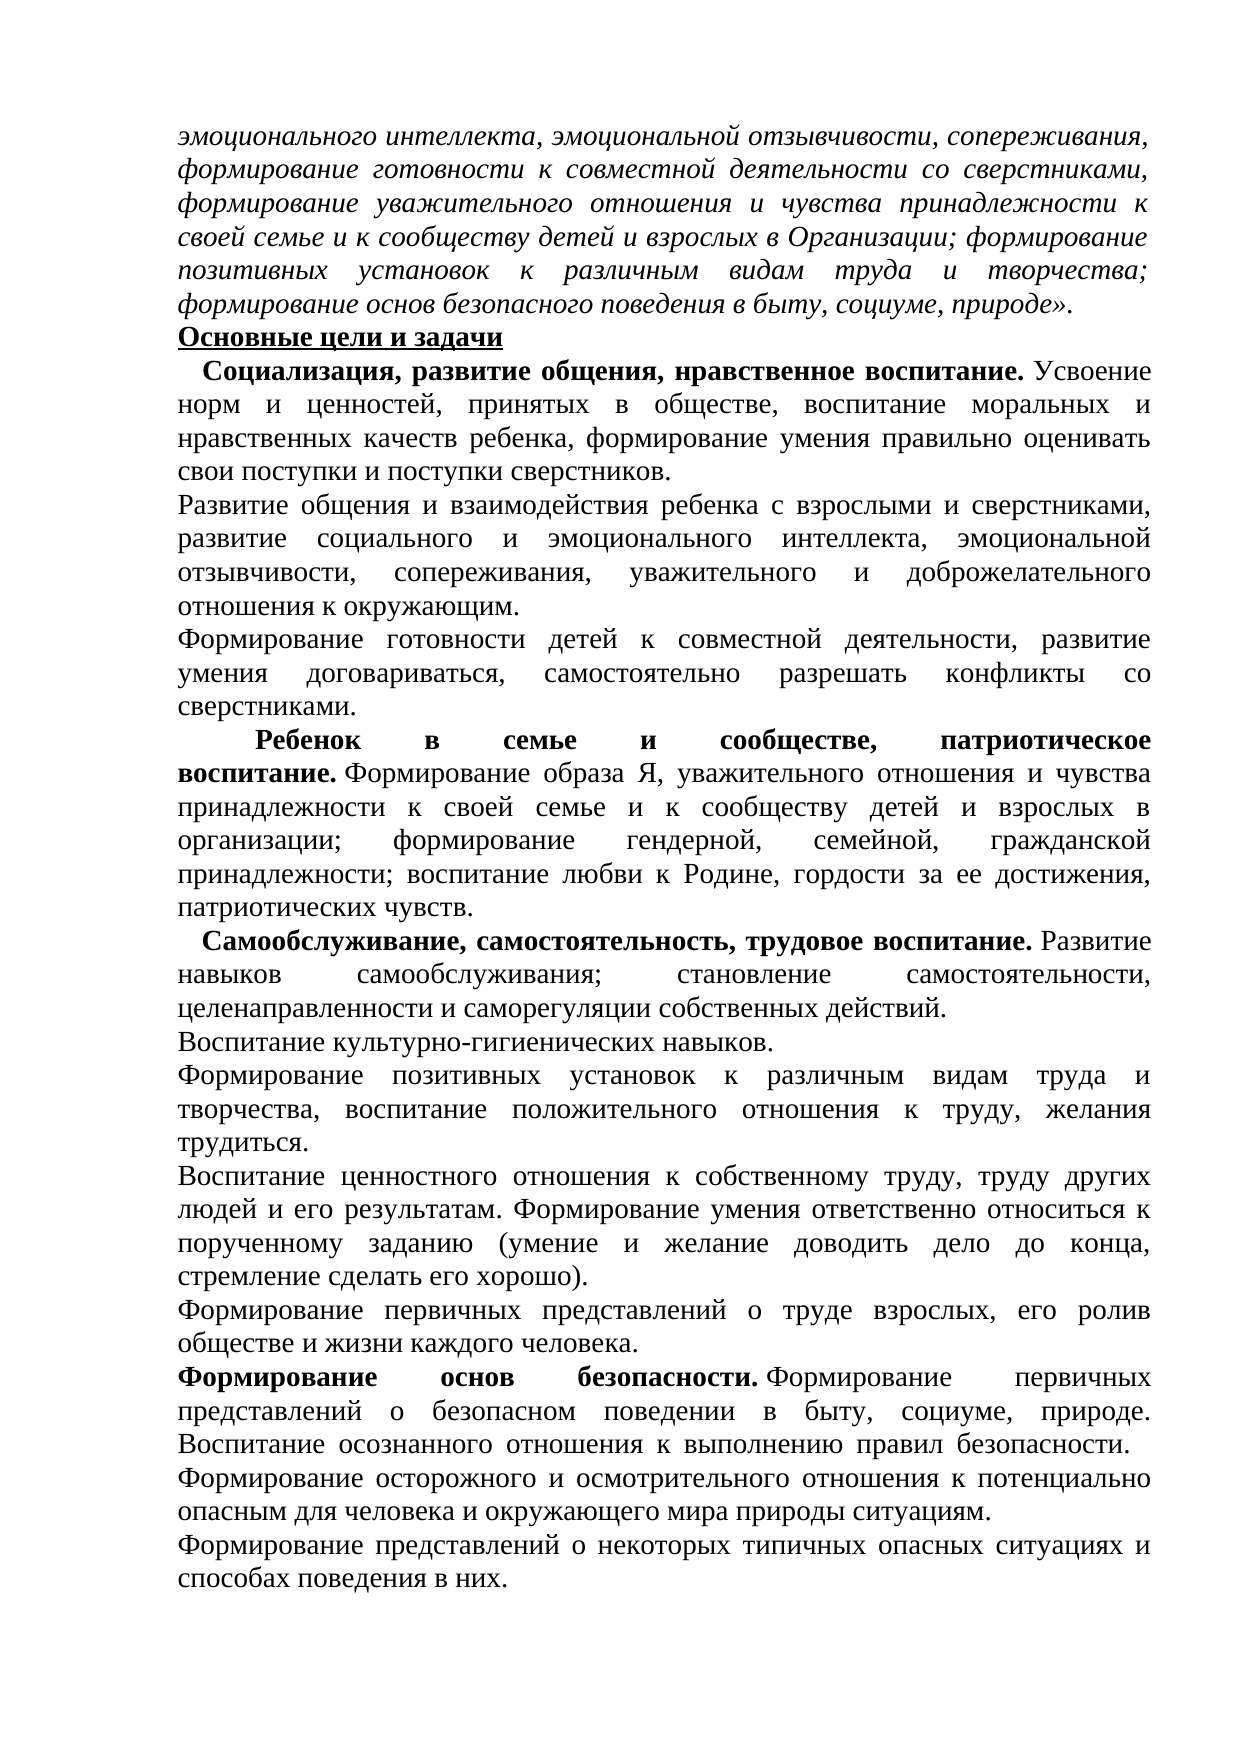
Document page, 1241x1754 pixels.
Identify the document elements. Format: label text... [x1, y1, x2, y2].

text Формирование позитивных установок к различным видам труда и творчества, воспитание положительного отношения к труду, желания трудиться. [177, 1057, 1152, 1158]
text Ребенок в семье и сообществе, патриотическое воспитание. Формирование образа Я, уважительного отношения и чувства принадлежности к своей семье и к сообществу детей и взрослых в организации; формирование гендерной, семейной, гражданской принадлежности; воспитание любви к Родине, гордости за ее достижения, патриотических чувств. [177, 722, 1152, 923]
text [177, 118, 1152, 319]
text Воспитание ценностного отношения к собственному труду, труду других людей и его результатам. Формирование умения ответственно относиться к порученному заданию (умение и желание доводить дело до конца, стремление сделать его хорошо). [177, 1158, 1152, 1292]
text Развитие общения и взаимодействия ребенка с взрослыми и сверстниками, развитие социального и эмоционального интеллекта, эмоциональной отзывчивости, сопереживания, уважительного и доброжелательного отношения к окружающим. [177, 487, 1152, 621]
text Формирование первичных представлений о труде взрослых, его ролив обществе и жизни каждого человека. [177, 1292, 1152, 1359]
text Основные цели и задачи [177, 319, 1152, 353]
text Формирование представлений о некоторых типичных опасных ситуациях и способах поведения в них. [177, 1527, 1152, 1594]
text Формирование готовности детей к совместной деятельности, развитие умения договариваться, самостоятельно разрешать конфликты со сверстниками. [177, 621, 1152, 722]
text Социализация, развитие общения, нравственное воспитание. Усвоение норм и ценностей, принятых в обществе, воспитание моральных и нравственных качеств ребенка, формирование умения правильно оценивать свои поступки и поступки сверстников. [177, 353, 1152, 487]
text Воспитание культурно-гигиенических навыков. [177, 1024, 1152, 1057]
text Самообслуживание, самостоятельность, трудовое воспитание. Развитие навыков самообслуживания; становление самостоятельности, целенаправленности и саморегуляции собственных действий. [177, 923, 1152, 1024]
text Формирование основ безопасности. Формирование первичных представлений о безопасном поведении в быту, социуме, природе. Воспитание осознанного отношения к выполнению правил безопасности. Формирование осторожного и осмотрительного отношения к потенциально опасным для человека и окружающего мира природы ситуациям. [177, 1359, 1152, 1527]
